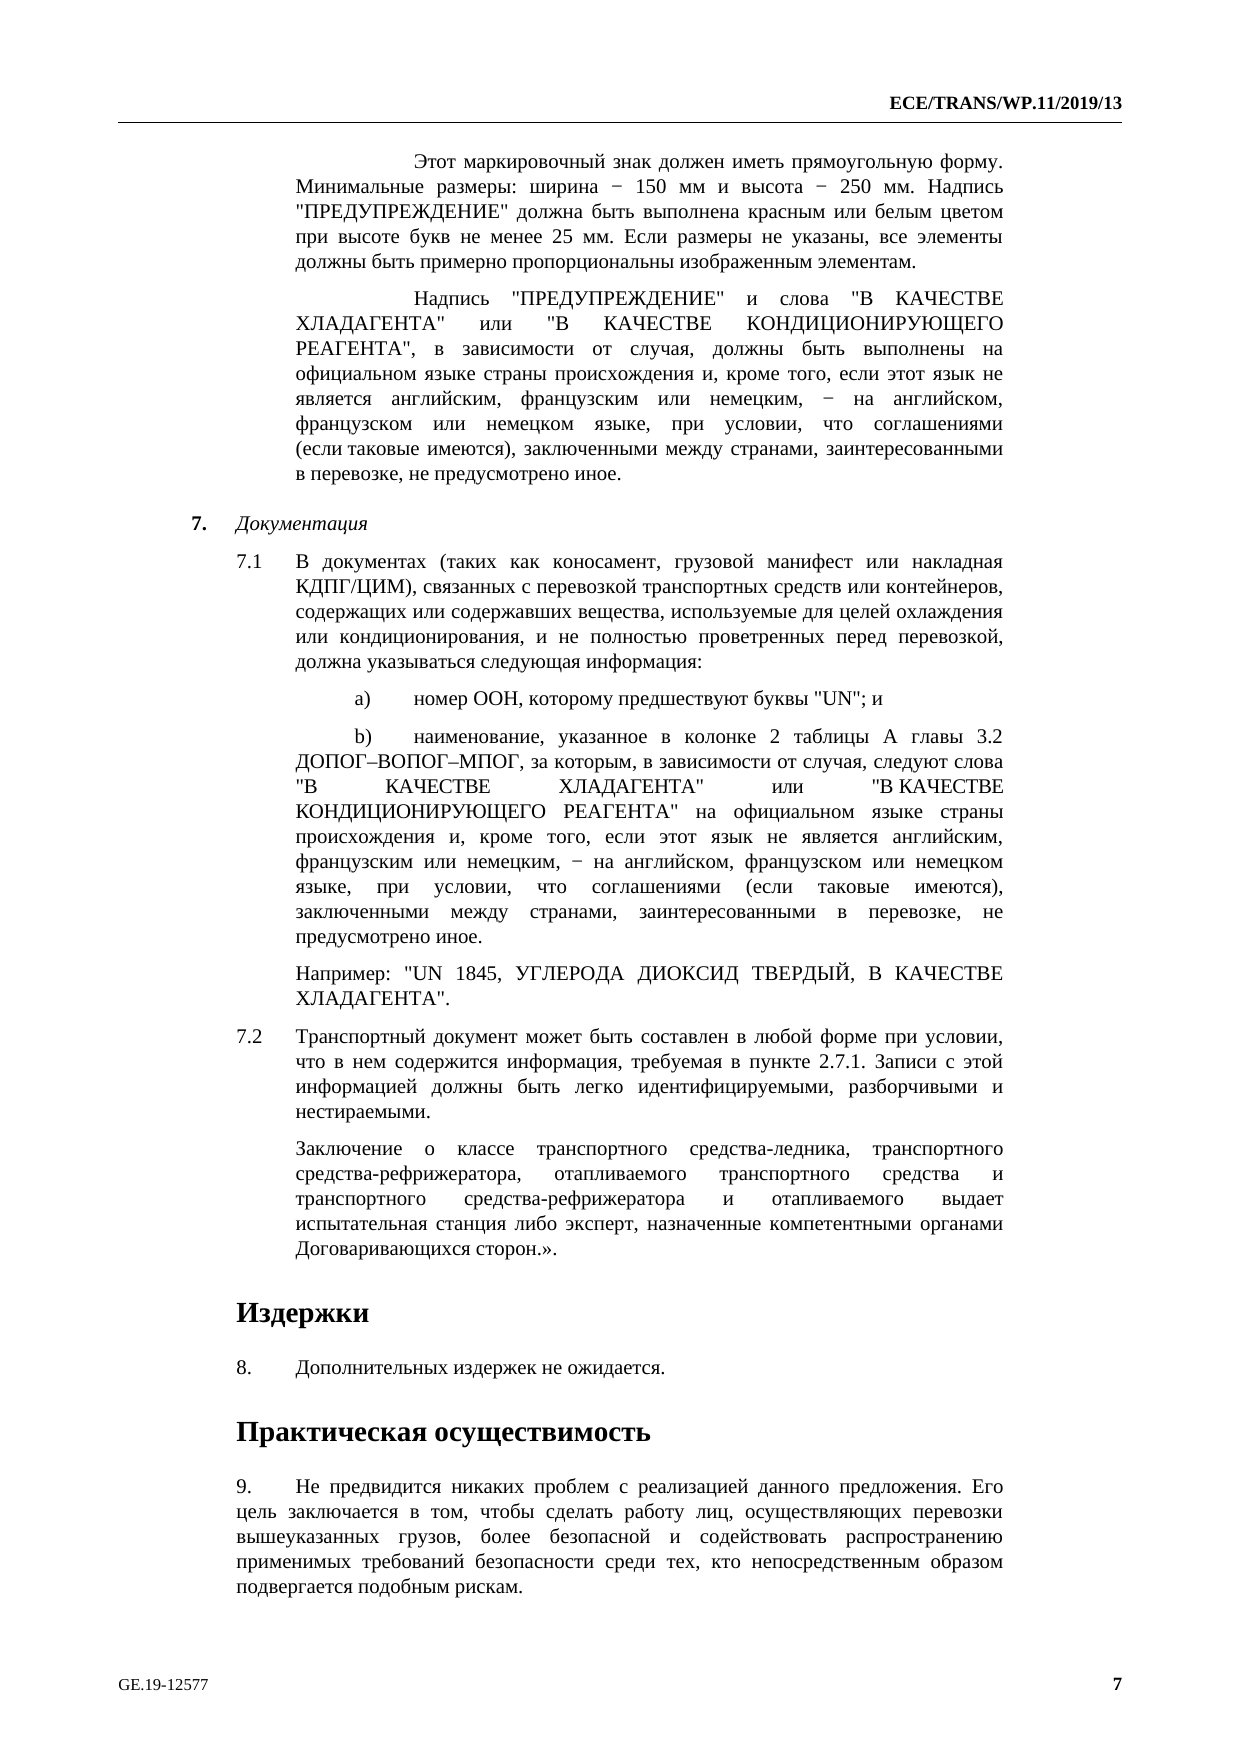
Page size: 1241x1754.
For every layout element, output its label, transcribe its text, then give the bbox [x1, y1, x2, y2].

text a) номер ООН, которому предшествуют буквы "UN"; и [354, 685, 1004, 710]
text 7.2 Транспортный документ может быть составлен в любой форме при условии, что в нем содержится информация, требуемая в пункте 2.7.1. Записи с этой информацией должны быть легко идентифицируемыми, разборчивыми и нестираемыми. [236, 1023, 1004, 1123]
text 7. Документация [118, 510, 1004, 535]
text 7.1 В документах (таких как коносамент, грузовой манифест или накладная КДПГ/ЦИМ), связанных с перевозкой транспортных средств или контейнеров, содержащих или содержавших вещества, используемые для целей охлаждения или кондиционирования, и не полностью проветренных перед перевозкой, должна указываться следующая информация: [236, 548, 1004, 673]
text 8. Дополнительных издержек не ожидается. [236, 1354, 1004, 1379]
text Надпись "ПРЕДУПРЕЖДЕНИЕ" и слова "В КАЧЕСТВЕ ХЛАДАГЕНТА" или "В КАЧЕСТВЕ КОНДИЦИОНИРУЮЩЕГО РЕАГЕНТА", в зависимости от случая, должны быть выполнены на официальном языке страны происхождения и, кроме того, если этот язык не является английским, французским или немецким, − на английском, французском или немецком языке, при условии, что соглашениями (если таковые имеются), заключенными между странами, заинтересованными в перевозке, не предусмотрено иное. [295, 285, 1004, 485]
text Этот маркировочный знак должен иметь прямоугольную форму. Минимальные размеры: ширина − 150 мм и высота − 250 мм. Надпись "ПРЕДУПРЕЖДЕНИЕ" должна быть выполнена красным или белым цветом при высоте букв не менее 25 мм. Если размеры не указаны, все элементы должны быть примерно пропорциональны изображенным элементам. [295, 148, 1004, 273]
text Издержки [118, 1298, 1004, 1329]
text Практическая осуществимость [118, 1416, 1004, 1448]
text Заключение о классе транспортного средства-ледника, транспортного средства-рефрижератора, отапливаемого транспортного средства и транспортного средства-рефрижератора и отапливаемого выдает испытательная станция либо эксперт, назначенные компетентными органами Договаривающихся сторон.». [295, 1135, 1004, 1260]
text b) наименование, указанное в колонке 2 таблицы А главы 3.2 ДОПОГ–ВОПОГ–МПОГ, за которым, в зависимости от случая, следуют слова "В КАЧЕСТВЕ ХЛАДАГЕНТА" или "В КАЧЕСТВЕ КОНДИЦИОНИРУЮЩЕГО РЕАГЕНТА" на официальном языке страны происхождения и, кроме того, если этот язык не является английским, французским или немецким, − на английском, французском или немецком языке, при условии, что соглашениями (если таковые имеются), заключенными между странами, заинтересованными в перевозке, не предусмотрено иное. [295, 723, 1004, 948]
text 9. Не предвидится никаких проблем с реализацией данного предложения. Его цель заключается в том, чтобы сделать работу лиц, осуществляющих перевозки вышеуказанных грузов, более безопасной и содействовать распространению применимых требований безопасности среди тех, кто непосредственным образом подвергается подобным рискам. [236, 1473, 1004, 1598]
text Например: "UN 1845, УГЛЕРОДА ДИОКСИД ТВЕРДЫЙ, В КАЧЕСТВЕ ХЛАДАГЕНТА". [295, 960, 1004, 1010]
